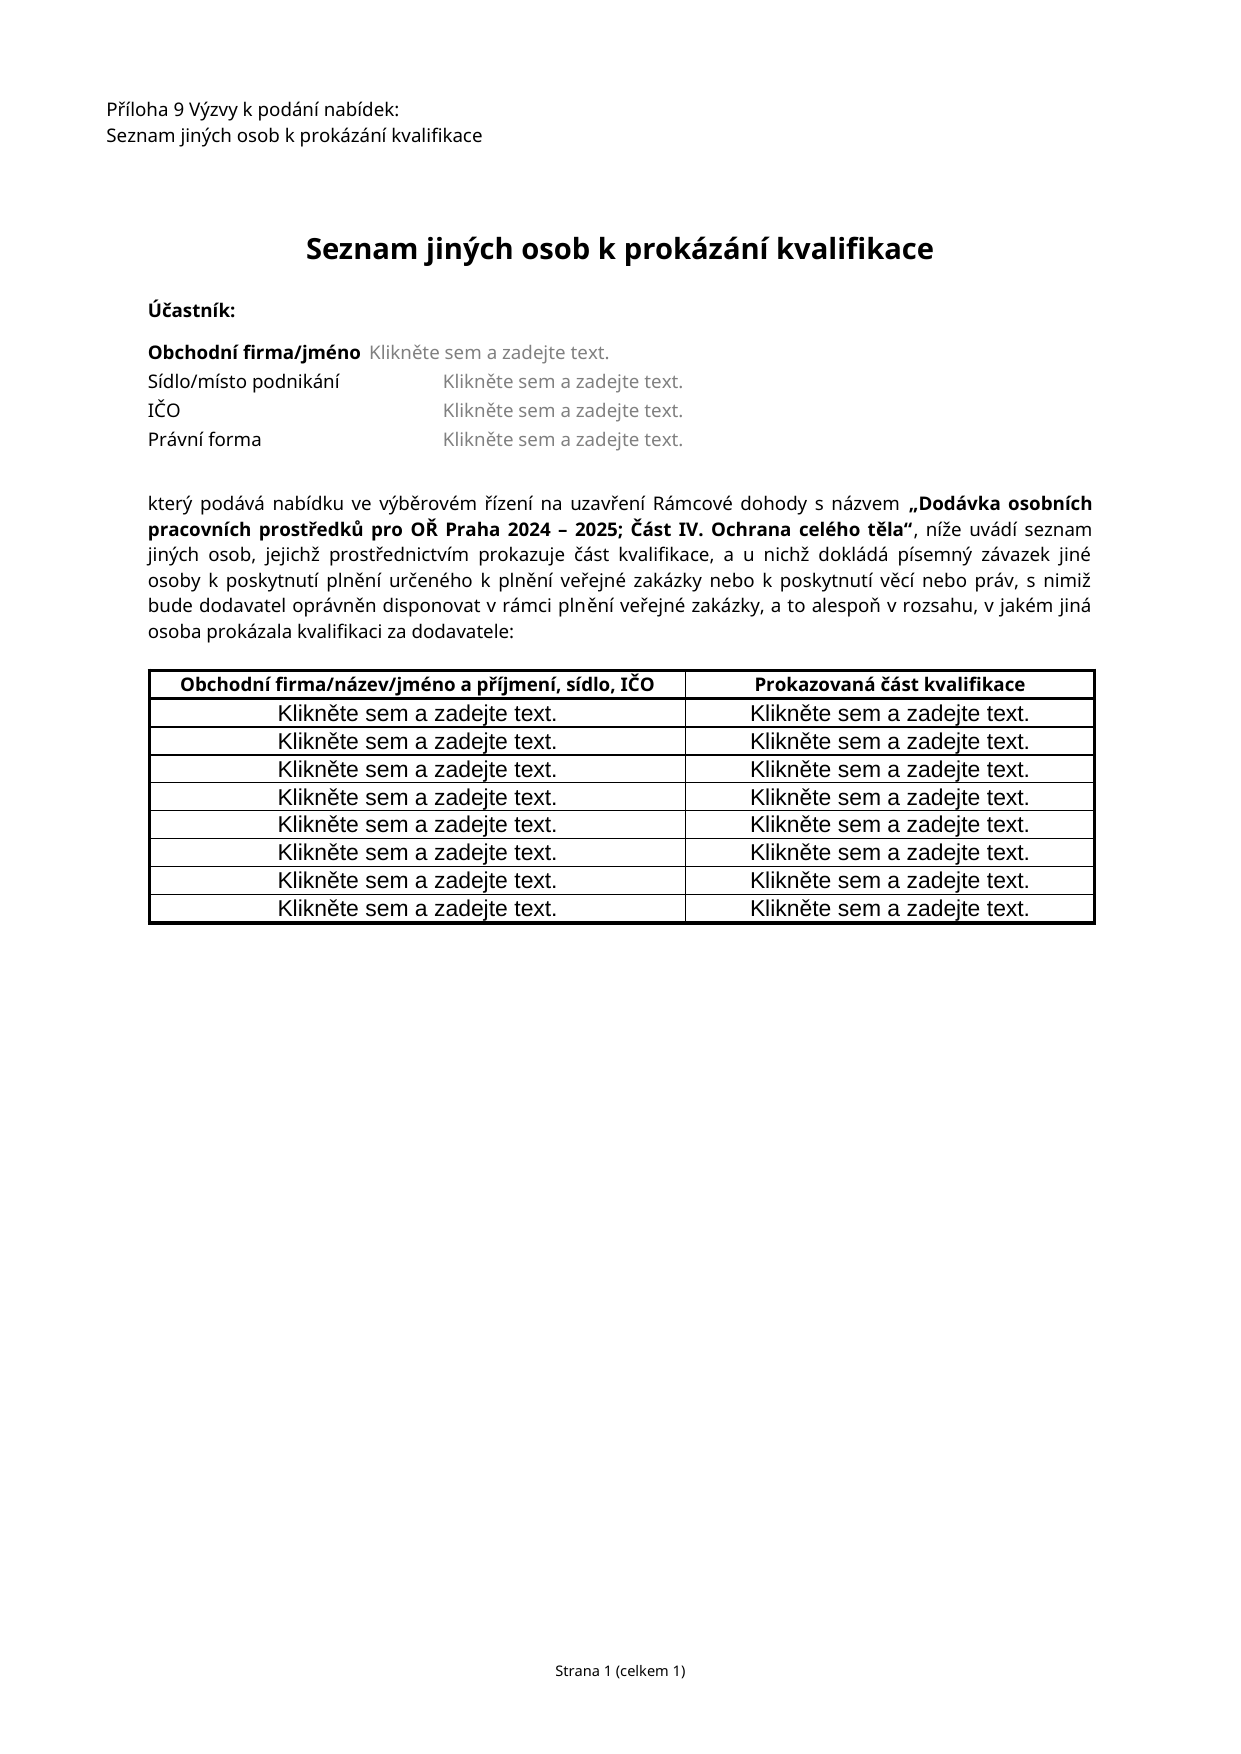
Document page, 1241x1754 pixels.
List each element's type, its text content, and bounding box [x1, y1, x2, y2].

table_header Obchodní firma/název/jméno a příjmení, sídlo, IČO [151, 672, 685, 697]
title Seznam jiných osob k prokázání kvalifikace [148, 228, 1093, 268]
text IČO [148, 394, 1093, 423]
text Sídlo/místo podnikání [148, 365, 1093, 394]
text Právní forma [148, 423, 1093, 452]
text Obchodní firma/jméno [148, 336, 1093, 365]
table_header Prokazovaná část kvalifikace [686, 672, 1093, 697]
text Účastník: [148, 293, 1093, 324]
text který podává nabídku ve výběrovém řízení na uzavření Rámcové dohody s názvem „Dodávka osobních pracovních prostředků pro OŘ Praha 2024 – 2025; Část IV. Ochrana celého těla“, níže uvádí seznam jiných osob, jejichž prostřednictvím prokazuje část kvalifikace, a u nichž dokládá písemný závazek jiné osoby k poskytnutí plnění určeného k plnění veřejné zakázky nebo k poskytnutí věcí nebo práv, s nimiž bude dodavatel oprávněn disponovat v rámci plnění veřejné zakázky, a to alespoň v rozsahu, v jakém jiná osoba prokázala kvalifikaci za dodavatele: [148, 490, 1093, 643]
